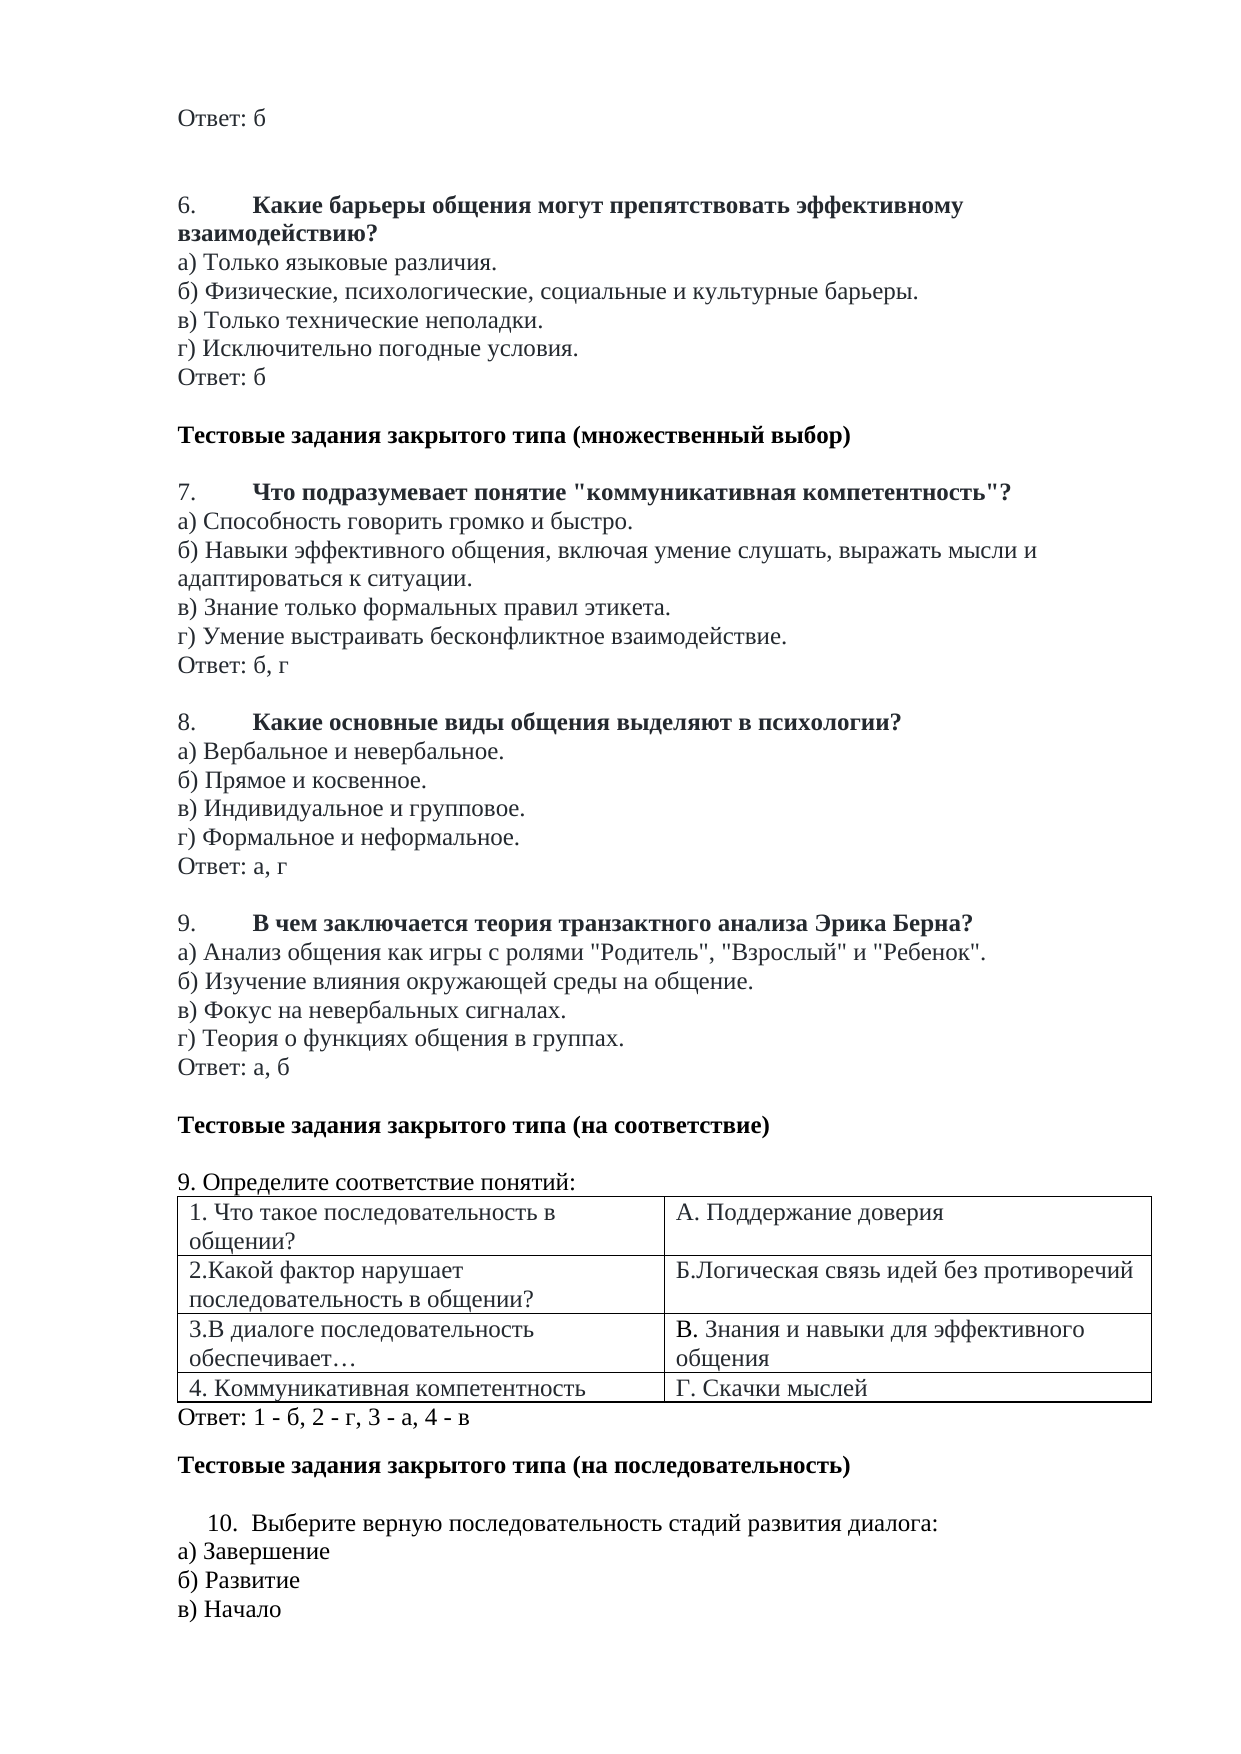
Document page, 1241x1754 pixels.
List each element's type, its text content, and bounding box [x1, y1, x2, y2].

text Тестовые задания закрытого типа (множественный выбор) [177, 420, 1152, 448]
text Ответ: б, г [177, 650, 1152, 678]
text Тестовые задания закрытого типа (на последовательность) [177, 1450, 1152, 1479]
table_cell Б.Логическая связь идей без противоречий [665, 1256, 1151, 1313]
table_header 1. Что такое последовательность в общении? [178, 1197, 664, 1254]
list Что подразумевает понятие "коммуникативная компетентность"? а) Способность говорить громко и быстро. б) Навыки эффективного общения, включая умение слушать, выражать мысли и адаптироваться к ситуации. в) Знание только формальных правил этикета. г) Умение выстраивать бесконфликтное взаимодействие. [177, 477, 1152, 650]
text Тестовые задания закрытого типа (на соответствие) [177, 1110, 1152, 1138]
text Ответ: б [177, 362, 1152, 391]
text Ответ: а, г [177, 851, 1152, 880]
list Какие основные виды общения выделяют в психологии? а) Вербальное и невербальное. б) Прямое и косвенное. в) Индивидуальное и групповое. г) Формальное и неформальное. [177, 707, 1152, 851]
list в) Начало [177, 1594, 1152, 1623]
text 9. Определите соответствие понятий: [177, 1167, 1152, 1196]
list В чем заключается теория транзактного анализа Эрика Берна? а) Анализ общения как игры с ролями "Родитель", "Взрослый" и "Ребенок". б) Изучение влияния окружающей среды на общение. в) Фокус на невербальных сигналах. г) Теория о функциях общения в группах. [177, 908, 1152, 1052]
text Ответ: 1 - б, 2 - г, 3 - а, 4 - в [177, 1403, 1152, 1431]
list а) Завершение [177, 1536, 1152, 1565]
table_cell В. Знания и навыки для эффективного общения [665, 1314, 1151, 1372]
list Выберите верную последовательность стадий развития диалога: [207, 1508, 1152, 1536]
table_header А. Поддержание доверия [665, 1197, 1151, 1254]
text Ответ: а, б [177, 1052, 1152, 1081]
table_cell 4. Коммуникативная компетентность [178, 1373, 664, 1401]
table_cell Г. Скачки мыслей [665, 1373, 1151, 1401]
text Ответ: б [177, 103, 1152, 132]
table_cell 3.В диалоге последовательность обеспечивает… [178, 1314, 664, 1372]
list б) Развитие [177, 1565, 1152, 1594]
table_cell 2.Какой фактор нарушает последовательность в общении? [178, 1256, 664, 1313]
list Какие барьеры общения могут препятствовать эффективному взаимодействию? а) Только языковые различия. б) Физические, психологические, социальные и культурные барьеры. в) Только технические неполадки. г) Исключительно погодные условия. [177, 190, 1152, 362]
